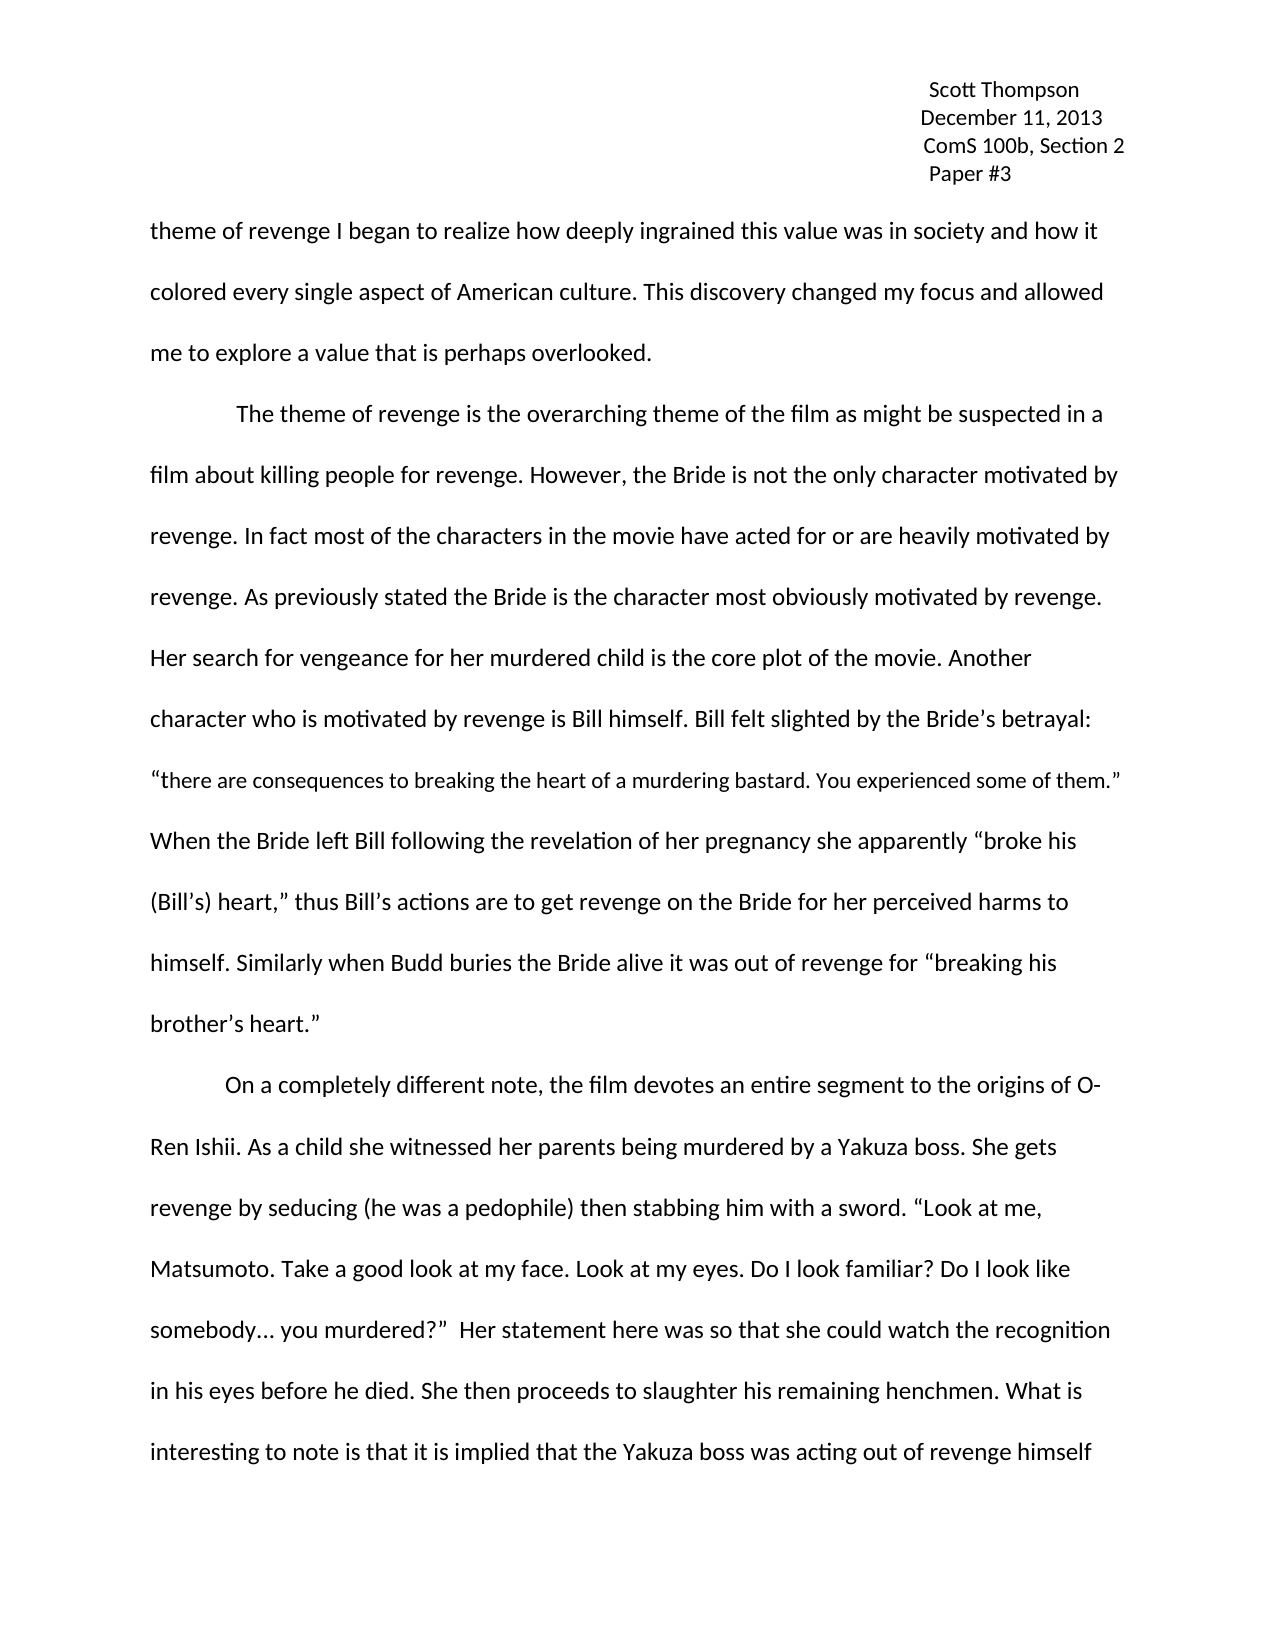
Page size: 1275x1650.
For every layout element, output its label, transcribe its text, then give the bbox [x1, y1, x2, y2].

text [150, 1070, 1125, 1466]
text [150, 215, 1125, 368]
text The theme of revenge is the overarching theme of the film as might be suspected in a film about killing people for revenge. However, the Bride is not the only character motivated by revenge. In fact most of the characters in the movie have acted for or are heavily motivated by revenge. As previously stated the Bride is the character most obviously motivated by revenge. Her search for vengeance for her murdered child is the core plot of the movie. Another character who is motivated by revenge is Bill himself. Bill felt slighted by the Bride’s betrayal: “there are consequences to breaking the heart of a murdering bastard. You experienced some of them.” When the Bride left Bill following the revelation of her pregnancy she apparently “broke his (Bill’s) heart,” thus Bill’s actions are to get revenge on the Bride for her perceived harms to himself. Similarly when Budd buries the Bride alive it was out of revenge for “breaking his brother’s heart.” [150, 398, 1125, 1039]
